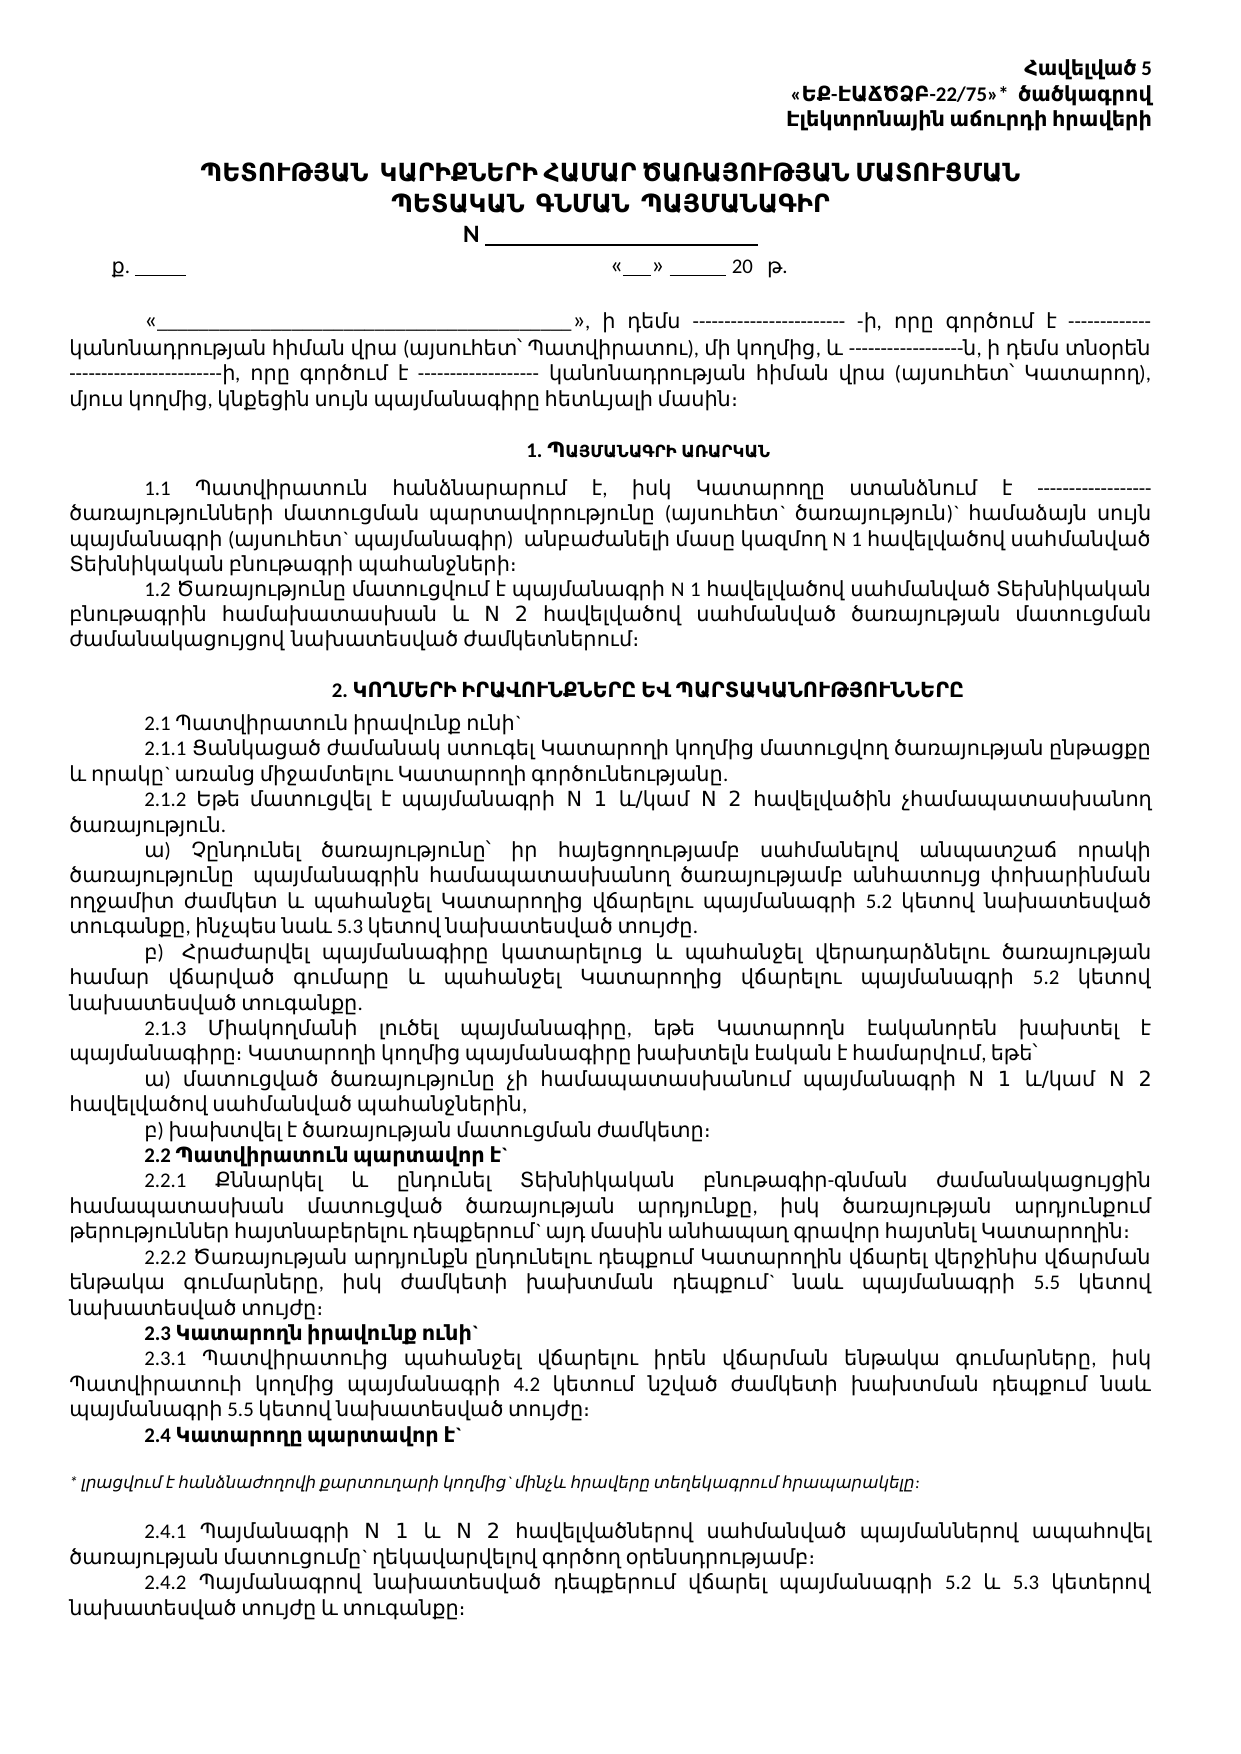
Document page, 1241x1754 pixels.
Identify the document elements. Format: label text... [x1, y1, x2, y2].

text 2.4 Կատարողը պարտավոր է` [69, 1422, 1152, 1447]
text ՊԵՏԱԿԱՆ ԳՆՄԱՆ ՊԱՅՄԱՆԱԳԻՐ [54, 188, 1152, 218]
text 2.4.2 Պայմանագրով նախատեսված դեպքերում վճարել պայմանագրի 5.2 և 5.3 կետերով նախատեսված տույժը և տուգանքը։ [69, 1569, 1152, 1620]
text 1.2 Ծառայությունը մատուցվում է պայմանագրի N 1 հավելվածով սահմանված Տեխնիկական բնութագրին համախատասխան և N 2 հավելվածով սահմանված ծառայության մատուցման ժամանակացույցով նախատեսված ժամկետներում։ [69, 577, 1152, 652]
text 2.2.1 Քննարկել և ընդունել Տեխնիկական բնութագիր-գնման ժամանակացույցին համապատասխան մատուցված ծառայության արդյունքը, իսկ ծառայության արդյունքում թերություններ հայտնաբերելու դեպքերում` այդ մասին անհապաղ գրավոր հայտնել Կատարողին։ [69, 1168, 1152, 1244]
text ա) մատուցված ծառայությունը չի համապատասխանում պայմանագրի N 1 և/կամ N 2 հավելվածով սահմանված պահանջներին, [69, 1066, 1152, 1117]
text ՊԵՏՈՒԹՅԱՆ ԿԱՐԻՔՆԵՐԻ ՀԱՄԱՐ ԾԱՌԱՅՈՒԹՅԱՆ ՄԱՏՈՒՑՄԱՆ [54, 157, 1152, 188]
text բ) խախտվել է ծառայության մատուցման ժամկետը։ [69, 1117, 1152, 1142]
text Հավելված 5 [69, 56, 1152, 81]
text 2.1 Պատվիրատուն իրավունք ունի` [69, 710, 1152, 736]
text 1.1 Պատվիրատուն հանձնարարում է, իսկ Կատարողը ստանձնում է ------------------ ծառայությունների մատուցման պարտավորությունը (այսուհետ` ծառայություն)` համաձայն սույն պայմանագրի (այսուհետ` պայմանագիր) անբաժանելի մասը կազմող N 1 հավելվածով սահմանված Տեխնիկական բնութագրի պահանջների։ [69, 475, 1152, 577]
text բ) Հրաժարվել պայմանագիրը կատարելուց և պահանջել վերադարձնելու ծառայության համար վճարված գումարը և պահանջել Կատարողից վճարելու պայմանագրի 5.2 կետով նախատեսված տուգանքը. [69, 939, 1152, 1015]
text «ԵՔ-ԷԱՃԾՁԲ-22/75»* ծածկագրով [69, 81, 1152, 106]
text ք. « » 20 թ. [69, 249, 1152, 279]
text 2.1.1 Ցանկացած ժամանակ ստուգել Կատարողի կողմից մատուցվող ծառայության ընթացքը և որակը` առանց միջամտելու Կատարողի գործունեությանը. [69, 736, 1152, 786]
text 2.1.2 Եթե մատուցվել է պայմանագրի N 1 և/կամ N 2 հավելվածին չհամապատասխանող ծառայություն. [69, 786, 1152, 837]
text 2.3 Կատարողն իրավունք ունի` [69, 1320, 1152, 1346]
text 2.2.2 Ծառայության արդյունքն ընդունելու դեպքում Կատարողին վճարել վերջինիս վճարման ենթակա գումարները, իսկ ժամկետի խախտման դեպքում` նաև պայմանագրի 5.5 կետով նախատեսված տույժը։ [69, 1244, 1152, 1320]
text 2.4.1 Պայմանագրի N 1 և N 2 հավելվածներով սահմանված պայմաններով ապահովել ծառայության մատուցումը` ղեկավարվելով գործող օրենսդրությամբ։ [69, 1518, 1152, 1569]
text N [54, 218, 1152, 249]
text «________________________________________», ի դեմս ------------------------ -ի, որը գործում է ------------- կանոնադրության հիման վրա (այսուհետ՝ Պատվիրատու), մի կողմից, և ------------------ն, ի դեմս տնօրեն ------------------------ի, որը գործում է ------------------- կանոնադրության հիման վրա (այսուհետ՝ Կատարող), մյուս կողմից, կնքեցին սույն պայմանագիրը հետևյալի մասին։ [69, 305, 1152, 411]
text 2.2 Պատվիրատուն պարտավոր է` [69, 1142, 1152, 1168]
text 2. ԿՈՂՄԵՐԻ ԻՐԱՎՈՒՆՔՆԵՐԸ ԵՎ ՊԱՐՏԱԿԱՆՈՒԹՅՈՒՆՆԵՐԸ [69, 677, 1152, 703]
text Էլեկտրոնային աճուրդի հրավերի [69, 106, 1152, 132]
text ա) Չընդունել ծառայությունը՝ իր հայեցողությամբ սահմանելով անպատշաճ որակի ծառայությունը պայմանագրին համապատասխանող ծառայությամբ անհատույց փոխարինման ողջամիտ ժամկետ և պահանջել Կատարողից վճարելու պայմանագրի 5.2 կետով նախատեսված տուգանքը, ինչպես նաև 5.3 կետով նախատեսված տույժը. [69, 837, 1152, 939]
text 2.3.1 Պատվիրատուից պահանջել վճարելու իրեն վճարման ենթակա գումարները, իսկ Պատվիրատուի կողմից պայմանագրի 4.2 կետում նշված ժամկետի խախտման դեպքում նաև պայմանագրի 5.5 կետով նախատեսված տույժը։ [69, 1346, 1152, 1422]
text * լրացվում է հանձնաժողովի քարտուղարի կողմից` մինչև հրավերը տեղեկագրում հրապարակելը: [69, 1473, 1152, 1493]
text 1. Պայմանագրի առարկան [69, 437, 1152, 462]
text 2.1.3 Միակողմանի լուծել պայմանագիրը, եթե Կատարողն էականորեն խախտել է պայմանագիրը։ Կատարողի կողմից պայմանագիրը խախտելն էական է համարվում, եթե՝ [69, 1015, 1152, 1066]
